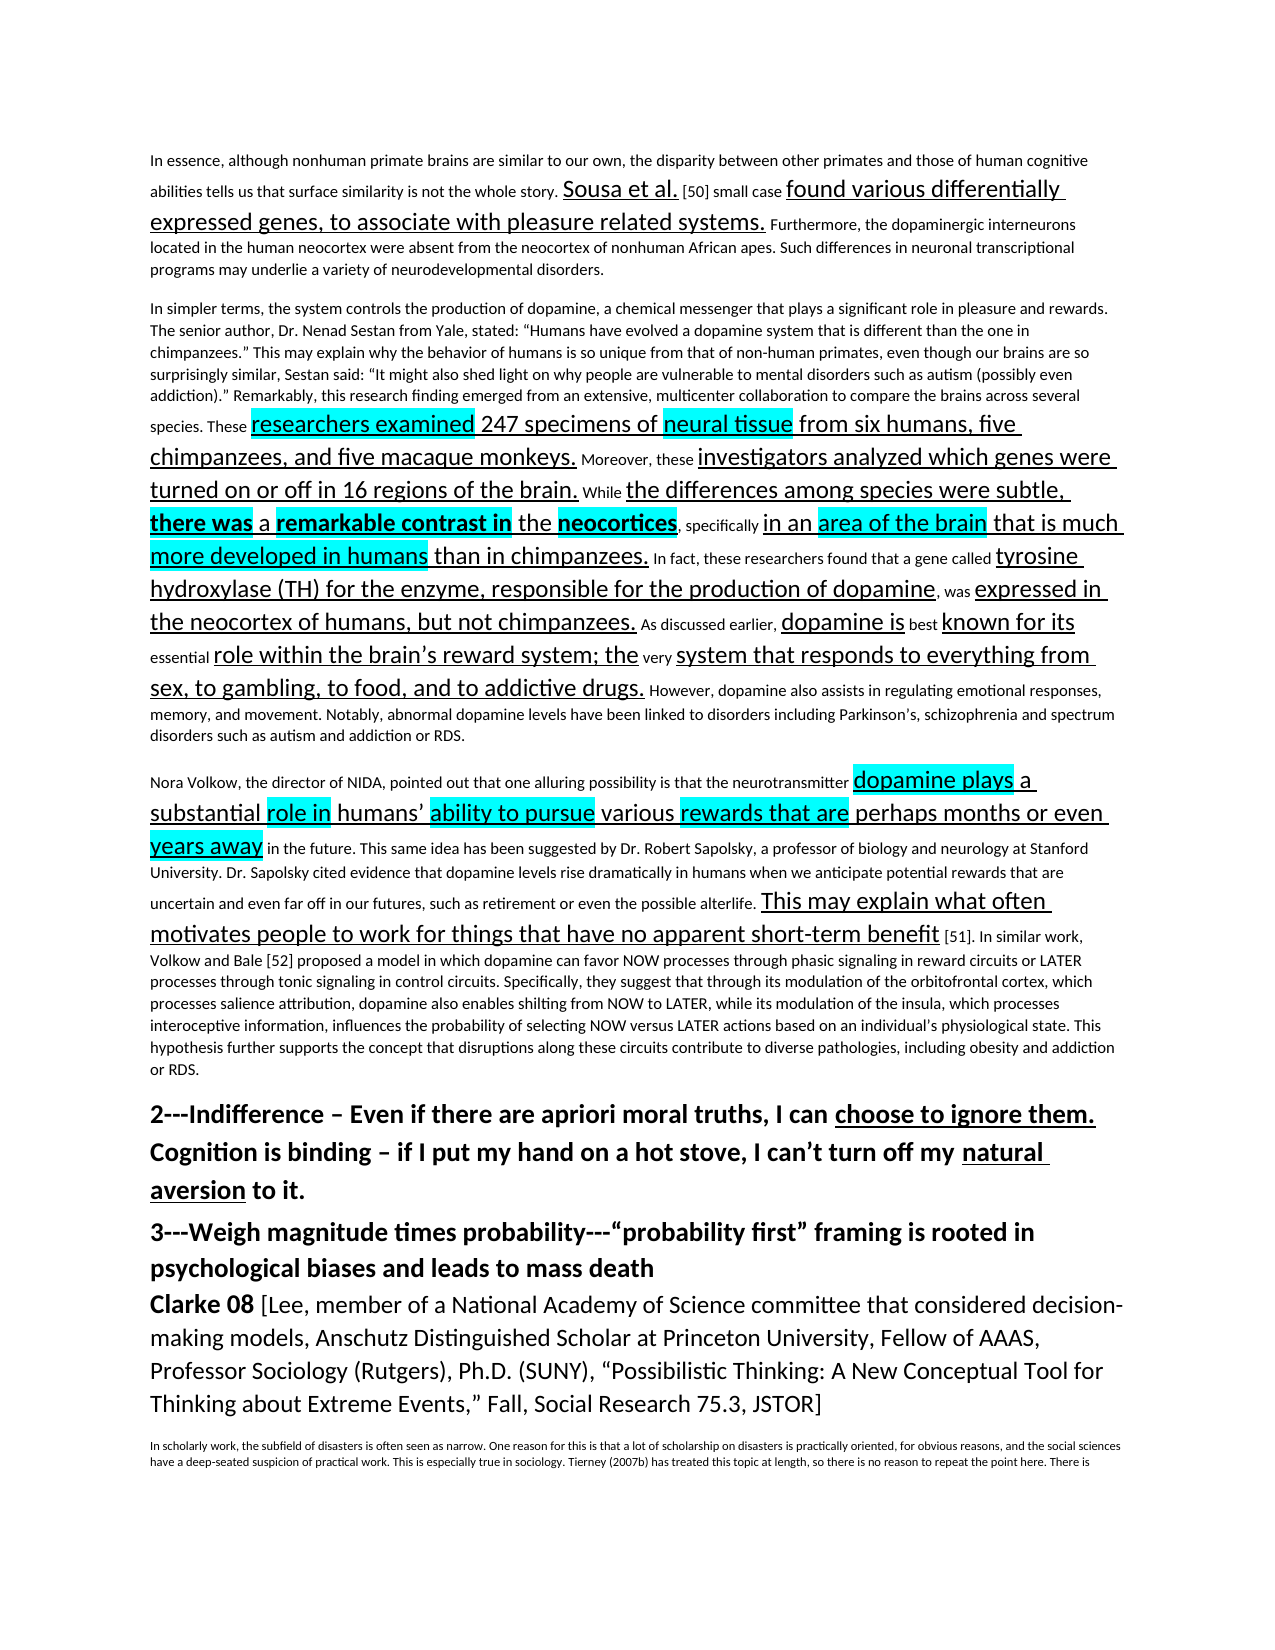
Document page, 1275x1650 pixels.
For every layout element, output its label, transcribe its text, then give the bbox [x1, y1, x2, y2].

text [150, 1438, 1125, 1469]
subtitle 3---Weigh magnitude times probability---“probability first” framing is rooted in psychological biases and leads to mass death [150, 1216, 1125, 1284]
text In essence, although nonhuman primate brains are similar to our own, the disparity between other primates and those of human cognitive abilities tells us that surface similarity is not the whole story. Sousa et al. [50] small case found various differentially expressed genes, to associate with pleasure related systems. Furthermore, the dopaminergic interneurons located in the human neocortex were absent from the neocortex of nonhuman African apes. Such differences in neuronal transcriptional programs may underlie a variety of neurodevelopmental disorders. [150, 150, 1125, 280]
text Clarke 08 [Lee, member of a National Academy of Science committee that considered decision-making models, Anschutz Distinguished Scholar at Princeton University, Fellow of AAAS, Professor Sociology (Rutgers), Ph.D. (SUNY), “Possibilistic Thinking: A New Conceptual Tool for Thinking about Extreme Events,” Fall, Social Research 75.3, JSTOR] [150, 1287, 1125, 1419]
text In simpler terms, the system controls the production of dopamine, a chemical messenger that plays a significant role in pleasure and rewards. The senior author, Dr. Nenad Sestan from Yale, stated: “Humans have evolved a dopamine system that is different than the one in chimpanzees.” This may explain why the behavior of humans is so unique from that of non-human primates, even though our brains are so surprisingly similar, Sestan said: “It might also shed light on why people are vulnerable to mental disorders such as autism (possibly even addiction).” Remarkably, this research finding emerged from an extensive, multicenter collaboration to compare the brains across several species. These researchers examined 247 specimens of neural tissue from six humans, five chimpanzees, and five macaque monkeys. Moreover, these investigators analyzed which genes were turned on or off in 16 regions of the brain. While the differences among species were subtle, there was a remarkable contrast in the neocortices, specifically in an area of the brain that is much more developed in humans than in chimpanzees. In fact, these researchers found that a gene called tyrosine hydroxylase (TH) for the enzyme, responsible for the production of dopamine, was expressed in the neocortex of humans, but not chimpanzees. As discussed earlier, dopamine is best known for its essential role within the brain’s reward system; the very system that responds to everything from sex, to gambling, to food, and to addictive drugs. However, dopamine also assists in regulating emotional responses, memory, and movement. Notably, abnormal dopamine levels have been linked to disorders including Parkinson’s, schizophrenia and spectrum disorders such as autism and addiction or RDS. [150, 298, 1125, 746]
subtitle 2---Indifference – Even if there are apriori moral truths, I can choose to ignore them. Cognition is binding – if I put my hand on a hot stove, I can’t turn off my natural aversion to it. [150, 1098, 1125, 1207]
text Nora Volkow, the director of NIDA, pointed out that one alluring possibility is that the neurotransmitter dopamine plays a substantial role in humans’ ability to pursue various rewards that are perhaps months or even years away in the future. This same idea has been suggested by Dr. Robert Sapolsky, a professor of biology and neurology at Stanford University. Dr. Sapolsky cited evidence that dopamine levels rise dramatically in humans when we anticipate potential rewards that are uncertain and even far off in our futures, such as retirement or even the possible alterlife. This may explain what often motivates people to work for things that have no apparent short-term benefit [51]. In similar work, Volkow and Bale [52] proposed a model in which dopamine can favor NOW processes through phasic signaling in reward circuits or LATER processes through tonic signaling in control circuits. Specifically, they suggest that through its modulation of the orbitofrontal cortex, which processes salience attribution, dopamine also enables shilting from NOW to LATER, while its modulation of the insula, which processes interoceptive information, influences the probability of selecting NOW versus LATER actions based on an individual’s physiological state. This hypothesis further supports the concept that disruptions along these circuits contribute to diverse pathologies, including obesity and addiction or RDS. [150, 764, 1125, 1079]
